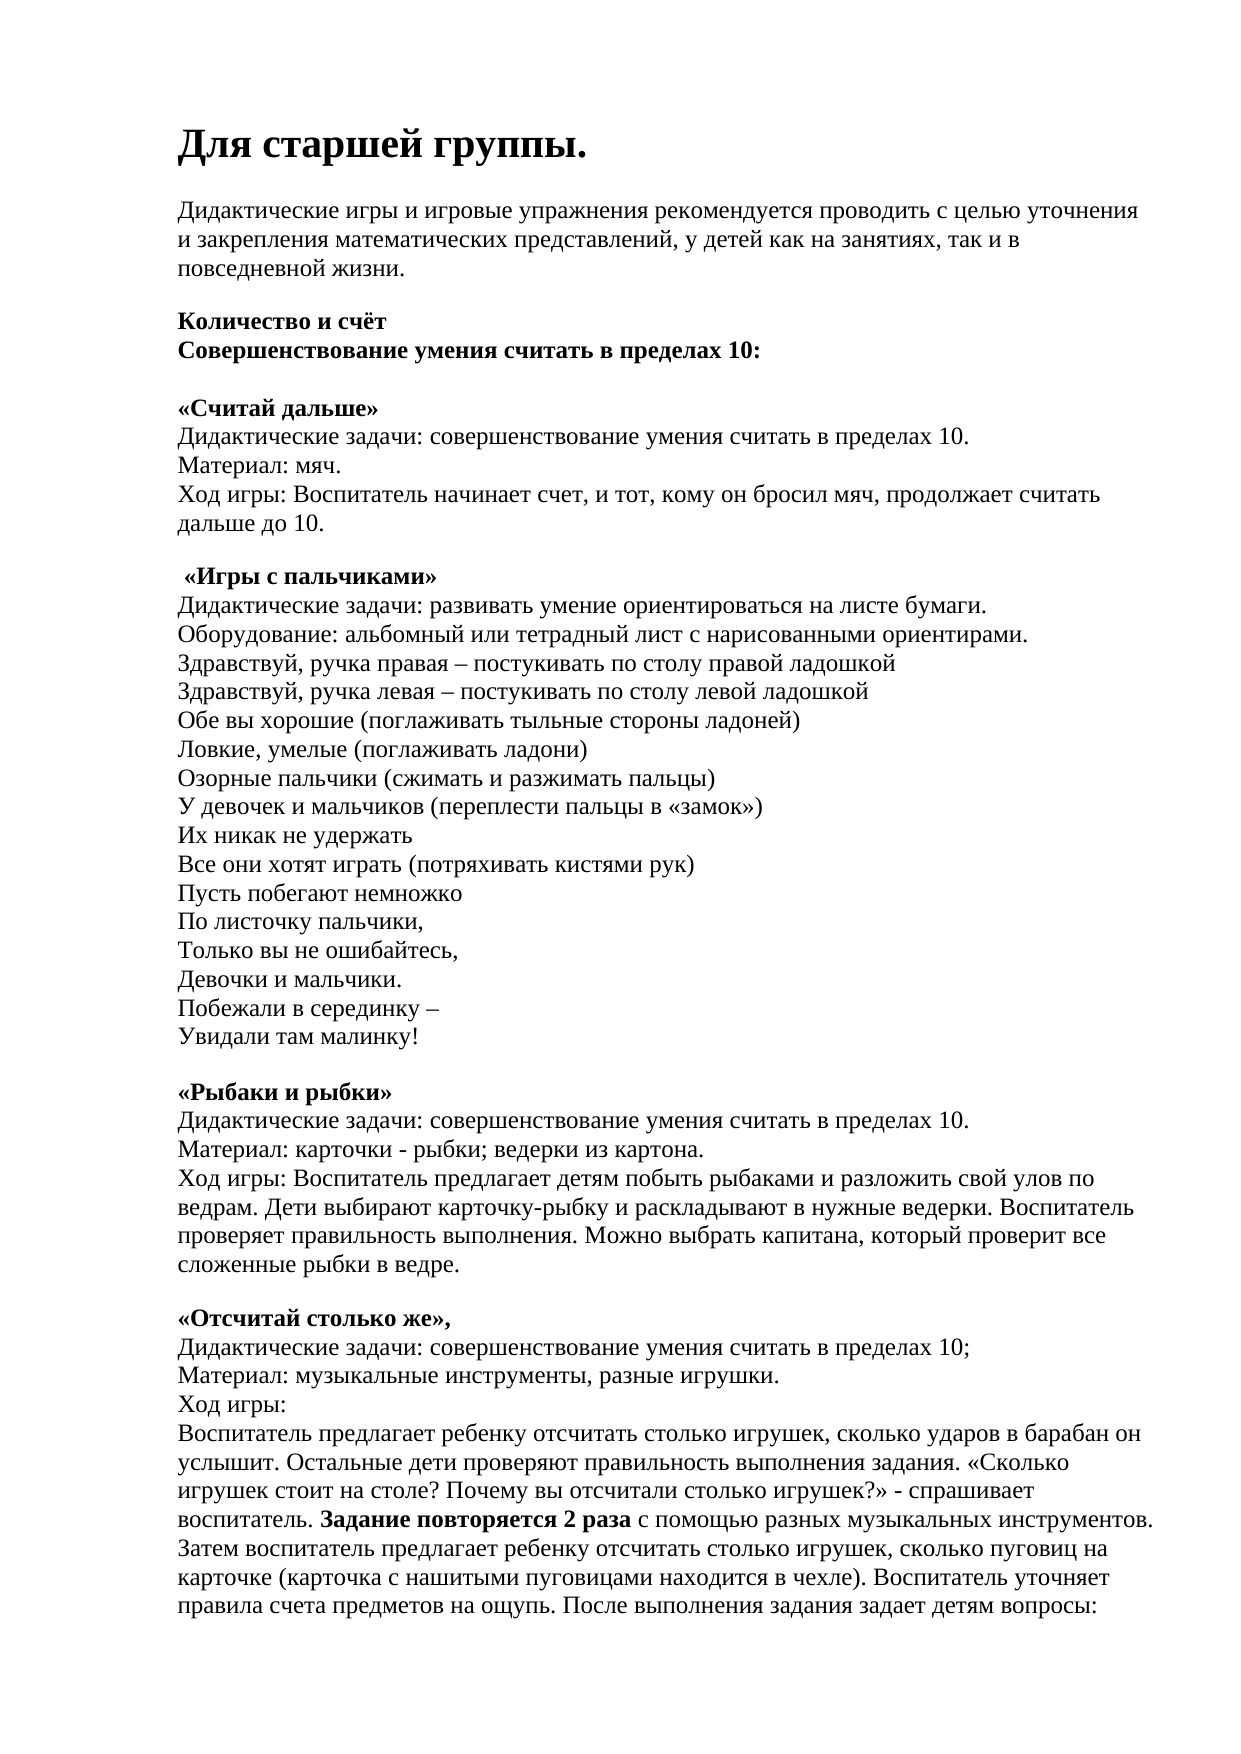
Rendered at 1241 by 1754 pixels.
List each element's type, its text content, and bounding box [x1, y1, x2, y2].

text Дидактические игры и игровые упражнения рекомендуется проводить с целью уточнения и закрепления математических представлений, у детей как на занятиях, так и в повседневной жизни. [177, 195, 1152, 281]
text Материал: мяч. [177, 450, 1152, 479]
text Только вы не ошибайтесь, [177, 935, 1152, 964]
text «Считай дальше» [177, 393, 1152, 421]
text Все они хотят играть (потряхивать кистями рук) [177, 849, 1152, 878]
text Их никак не удержать [177, 820, 1152, 849]
text Увидали там малинку! [177, 1021, 1152, 1050]
text Здравствуй, ручка левая – постукивать по столу левой ладошкой [177, 676, 1152, 705]
text Дидактические задачи: совершенствование умения считать в пределах 10. [177, 421, 1152, 450]
text «Игры с пальчиками» [177, 561, 1152, 590]
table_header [176, 1050, 1159, 1621]
text Озорные пальчики (сжимать и разжимать пальцы) [177, 763, 1152, 791]
text Побежали в серединку – [177, 993, 1152, 1021]
text Здравствуй, ручка правая – постукивать по столу правой ладошкой [177, 648, 1152, 676]
text По листочку пальчики, [177, 906, 1152, 935]
text У девочек и мальчиков (переплести пальцы в «замок») [177, 791, 1152, 820]
text Количество и счёт [177, 306, 1152, 335]
text Оборудование: альбомный или тетрадный лист с нарисованными ориентирами. [177, 619, 1152, 648]
text Пусть побегают немножко [177, 878, 1152, 906]
text Ход игры: Воспитатель начинает счет, и тот, кому он бросил мяч, продолжает считать дальше до 10. [177, 479, 1152, 536]
text Дидактические задачи: развивать умение ориентироваться на листе бумаги. [177, 590, 1152, 619]
text Ловкие, умелые (поглаживать ладони) [177, 734, 1152, 763]
text Совершенствование умения считать в пределах 10: [177, 335, 1152, 364]
text Для старшей группы. [177, 118, 1152, 166]
text Девочки и мальчики. [177, 964, 1152, 993]
text Обе вы хорошие (поглаживать тыльные стороны ладоней) [177, 705, 1152, 734]
